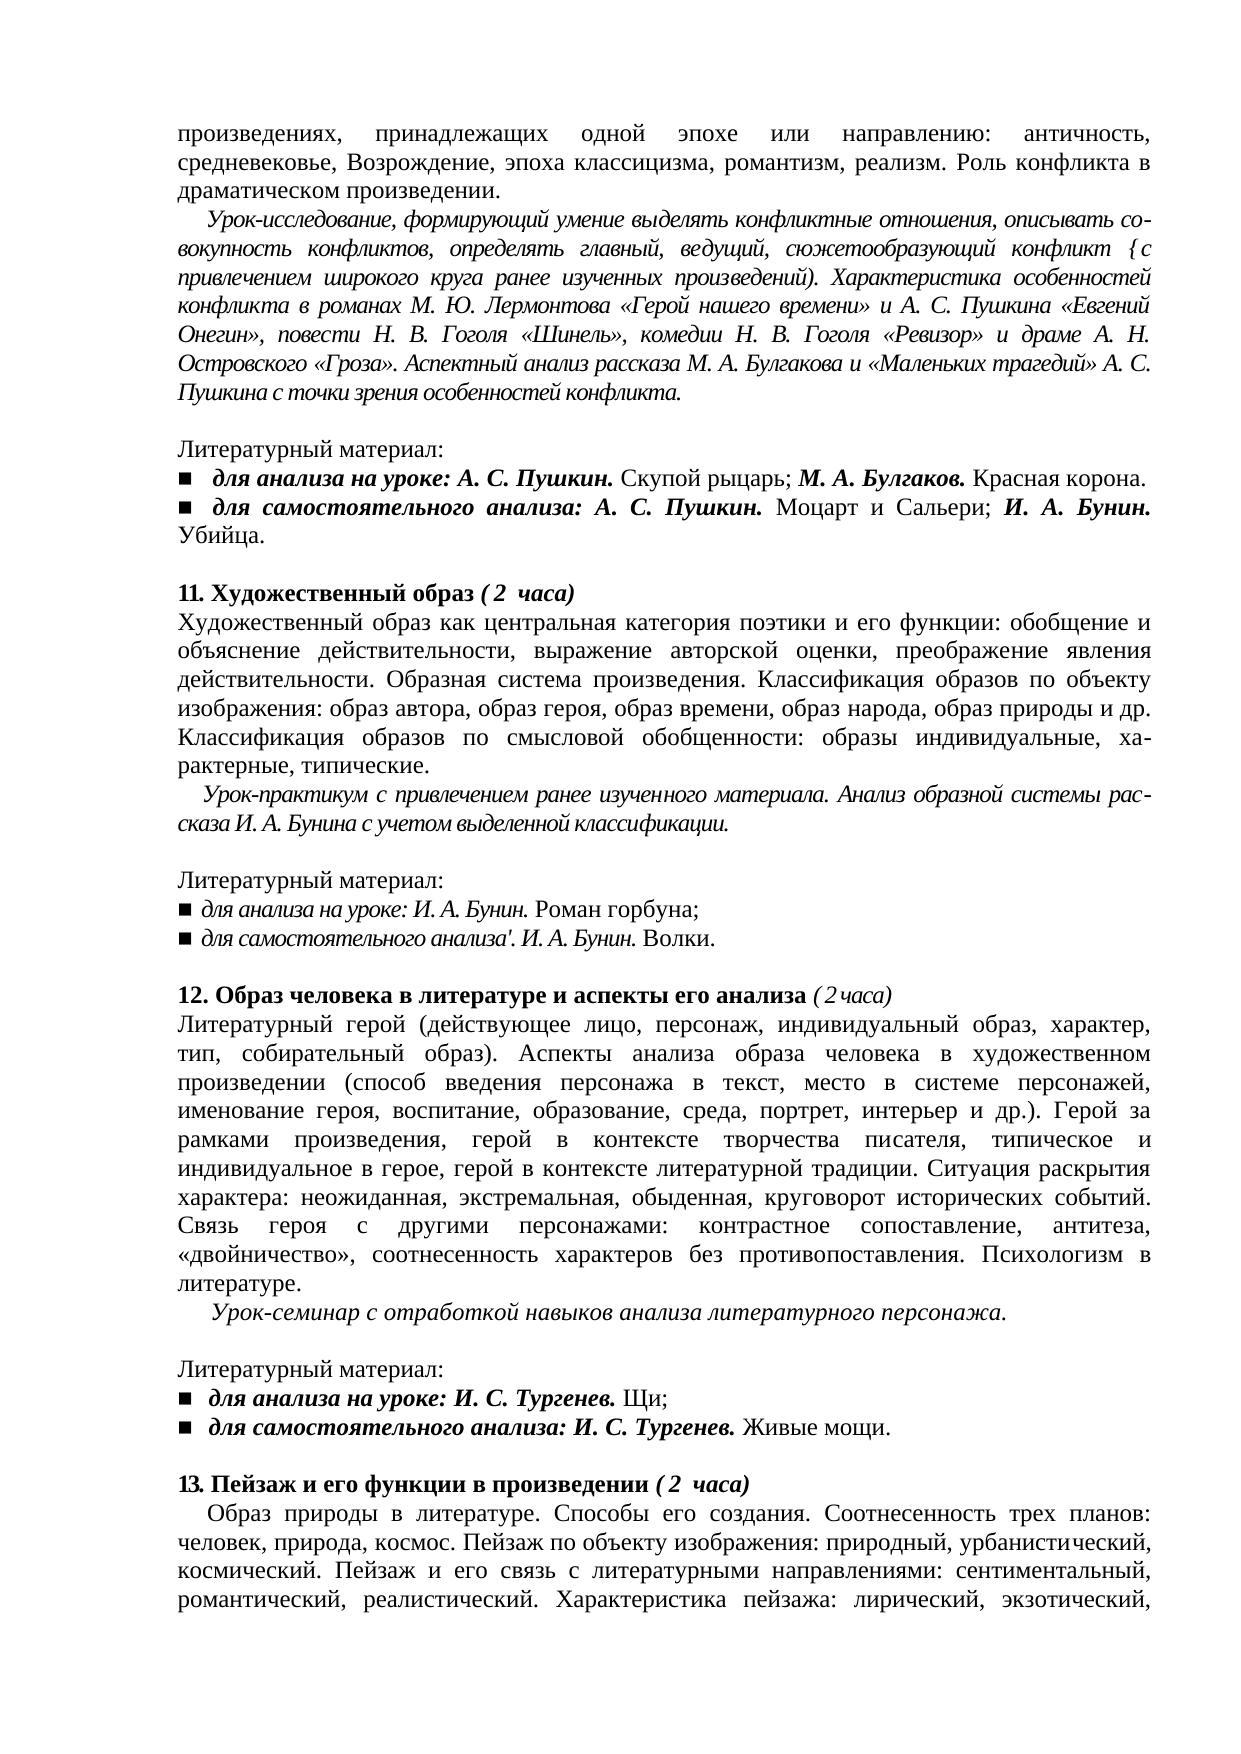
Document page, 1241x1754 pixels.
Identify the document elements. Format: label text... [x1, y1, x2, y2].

list для анализа на уроке: И. А. Бунин. Роман горбуна; [177, 894, 1152, 923]
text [177, 1498, 1152, 1613]
list для самостоятельного анализа: А. С. Пушкин. Моцарт и Сальери; И. А. Бунин. Убийца. [177, 492, 1152, 549]
text 12. Образ человека в литературе и аспекты его анализа (2часа) [177, 981, 984, 1009]
text 13. Пейзаж и его функции в произведении (2 часа) [177, 1469, 1152, 1498]
text Урок-семинар с отработкой навыков анализа литературного персонажа. [177, 1297, 1152, 1326]
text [177, 118, 1152, 204]
list для самостоятельного анализа: И. С. Тургенев. Живые мощи. [177, 1412, 1152, 1441]
text 11. Художественный образ (2 часа) [177, 578, 1152, 607]
text Литературный материал: [177, 866, 1152, 894]
text Урок-практикум с привлечением ранее изученного материала. Анализ образной системы рассказа И. А. Бунина с учетом выделенной классификации. [177, 779, 1152, 837]
text Литературный материал: [177, 434, 1152, 463]
text Литературный герой (действующее лицо, персонаж, индивидуальный образ, характер, тип, собирательный образ). Аспекты анализа образа человека в художественном произведении (способ введения персонажа в текст, место в системе персонажей, именование героя, воспитание, образование, среда, портрет, интерьер и др.). Герой за рамками произведения, герой в контексте творчества писателя, типическое и индивидуальное в герое, герой в контексте литературной традиции. Ситуация раскрытия характера: неожиданная, экстремальная, обыденная, круговорот исторических событий. Связь героя с другими персонажами: контрастное сопоставление, антитеза, «двойничество», соотнесенность характеров без противопоставления. Психологизм в литературе. [177, 1009, 1152, 1297]
text Урок-исследование, формирующий умение выделять конфликтные отношения, описывать совокупность конфликтов, определять главный, ведущий, сюжетообразующий конфликт {с привлечением широкого круга ранее изученных произведений). Характеристика особенностей конфликта в романах М. Ю. Лермонтова «Герой нашего времени» и А. С. Пушкина «Евгений Онегин», повести Н. В. Гоголя «Шинель», комедии Н. В. Гоголя «Ревизор» и драме А. Н. Островского «Гроза». Аспектный анализ рассказа М. А. Булгакова и «Маленьких трагедий» А. С. Пушкина с точки зрения особенностей конфликта. [177, 204, 1152, 406]
text Литературный материал: [177, 1354, 1152, 1383]
list для самостоятельного анализа'. И. А. Бунин. Волки. [177, 923, 1152, 952]
list для анализа на уроке: И. С. Тургенев. Щи; [177, 1383, 1152, 1412]
list для анализа на уроке: А. С. Пушкин. Скупой рыцарь; М. А. Булгаков. Красная корона. [177, 463, 1152, 492]
text Художественный образ как центральная категория поэтики и его функции: обобщение и объяснение действительности, выражение авторской оценки, преображение явления действительности. Образная система произведения. Классификация образов по объекту изображения: образ автора, образ героя, образ времени, образ народа, образ природы и др. Классификация образов по смысловой обобщенности: образы индивидуальные, характерные, типические. [177, 607, 1152, 779]
